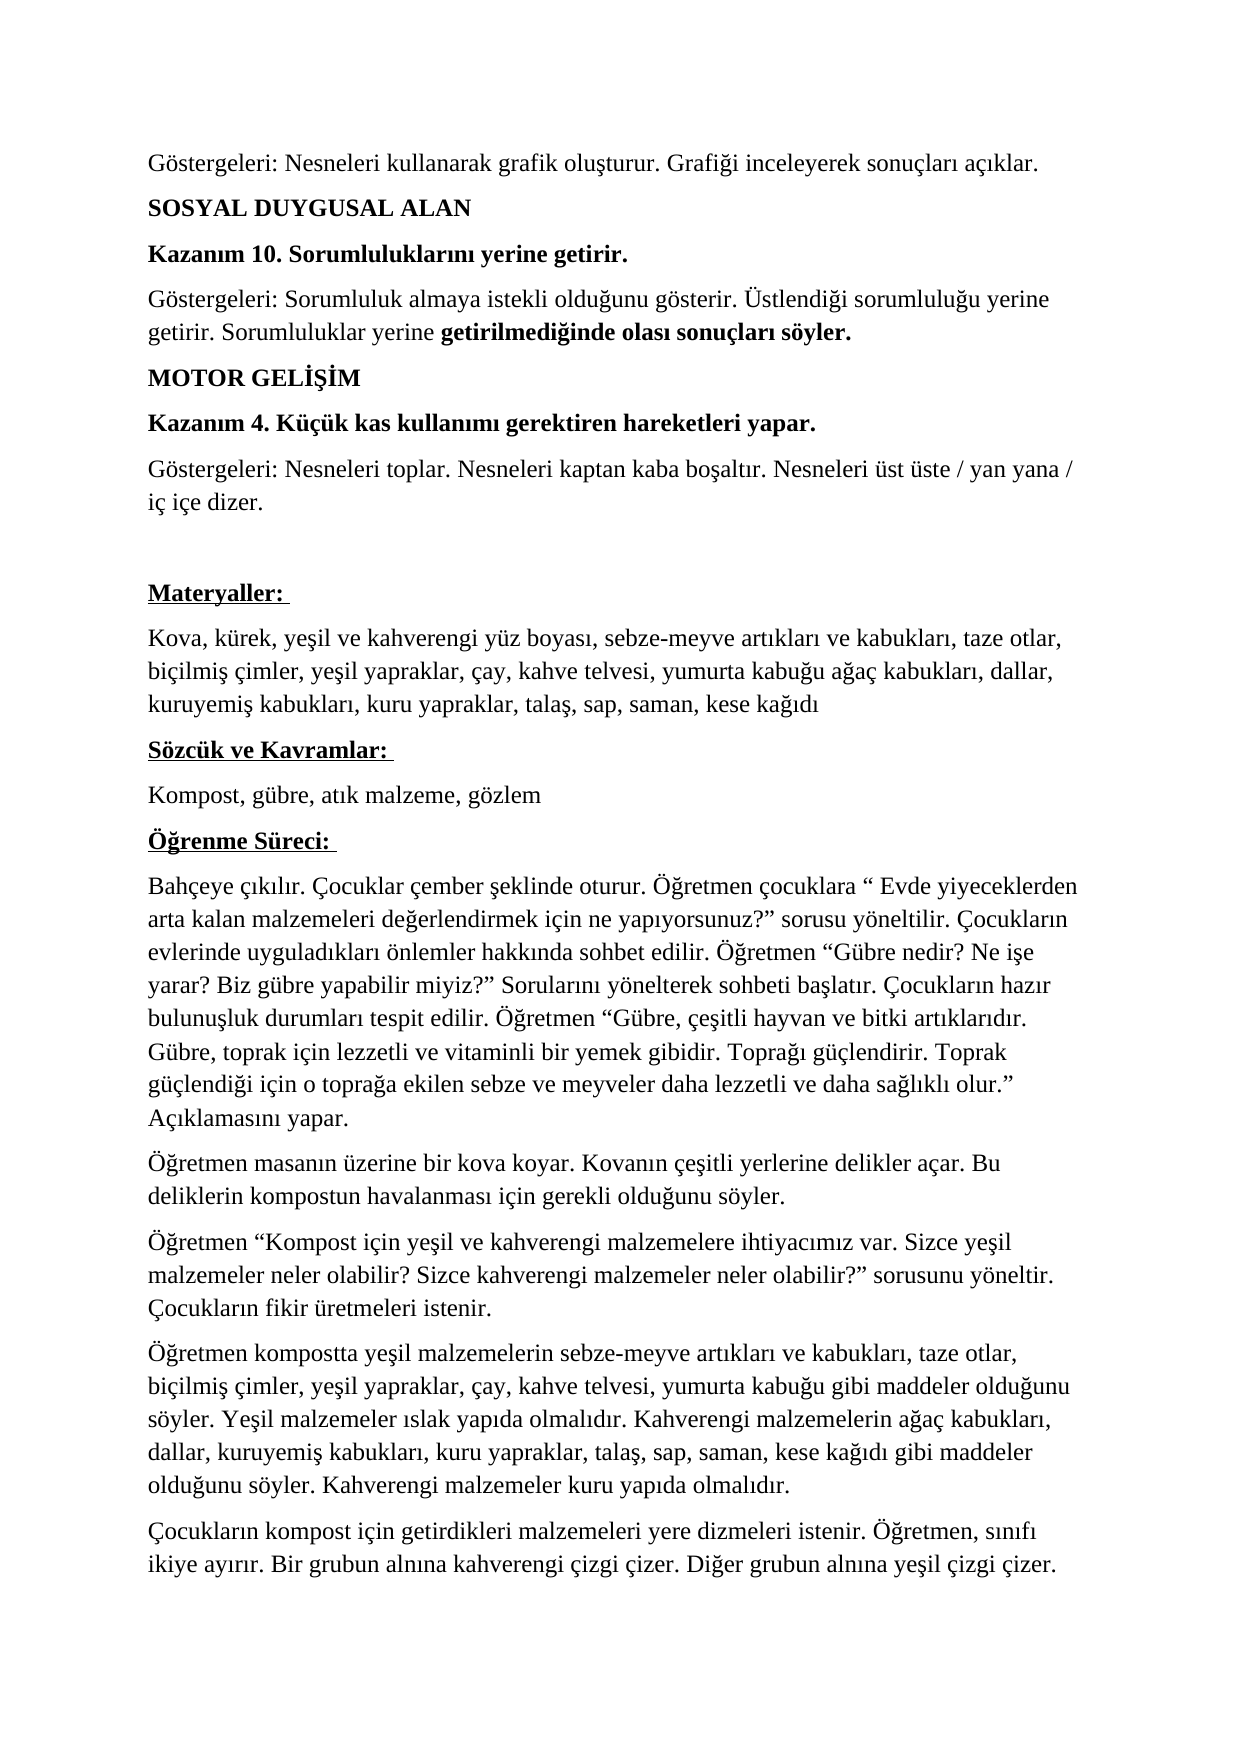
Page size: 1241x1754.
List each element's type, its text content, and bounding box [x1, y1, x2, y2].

text Sözcük ve Kavramlar: [148, 735, 1093, 764]
text Öğrenme Süreci: [148, 826, 1093, 855]
text Göstergeleri: Sorumluluk almaya istekli olduğunu gösterir. Üstlendiği sorumluluğu yerine getirir. Sorumluluklar yerine getirilmediğinde olası sonuçları söyler. [148, 284, 1093, 346]
text Kazanım 10. Sorumluluklarını yerine getirir. [148, 239, 1093, 267]
text Kazanım 4. Küçük kas kullanımı gerektiren hareketleri yapar. [148, 408, 1093, 437]
text Kompost, gübre, atık malzeme, gözlem [148, 780, 1093, 809]
text Kova, kürek, yeşil ve kahverengi yüz boyası, sebze-meyve artıkları ve kabukları, taze otlar, biçilmiş çimler, yeşil yapraklar, çay, kahve telvesi, yumurta kabuğu ağaç kabukları, dallar, kuruyemiş kabukları, kuru yapraklar, talaş, sap, saman, kese kağıdı [148, 623, 1093, 718]
text Öğretmen “Kompost için yeşil ve kahverengi malzemelere ihtiyacımız var. Sizce yeşil malzemeler neler olabilir? Sizce kahverengi malzemeler neler olabilir?” sorusunu yöneltir. Çocukların fikir üretmeleri istenir. [148, 1227, 1093, 1321]
text Öğretmen kompostta yeşil malzemelerin sebze-meyve artıkları ve kabukları, taze otlar, biçilmiş çimler, yeşil yapraklar, çay, kahve telvesi, yumurta kabuğu gibi maddeler olduğunu söyler. Yeşil malzemeler ıslak yapıda olmalıdır. Kahverengi malzemelerin ağaç kabukları, dallar, kuruyemiş kabukları, kuru yapraklar, talaş, sap, saman, kese kağıdı gibi maddeler olduğunu söyler. Kahverengi malzemeler kuru yapıda olmalıdır. [148, 1338, 1093, 1499]
text Materyaller: [148, 578, 1093, 607]
text Göstergeleri: Nesneleri toplar. Nesneleri kaptan kaba boşaltır. Nesneleri üst üste / yan yana / iç içe dizer. [148, 454, 1093, 516]
text Öğretmen masanın üzerine bir kova koyar. Kovanın çeşitli yerlerine delikler açar. Bu deliklerin kompostun havalanması için gerekli olduğunu söyler. [148, 1148, 1093, 1210]
text SOSYAL DUYGUSAL ALAN [148, 193, 1093, 222]
text Bahçeye çıkılır. Çocuklar çember şeklinde oturur. Öğretmen çocuklara “ Evde yiyeceklerden arta kalan malzemeleri değerlendirmek için ne yapıyorsunuz?” sorusu yöneltilir. Çocukların evlerinde uyguladıkları önlemler hakkında sohbet edilir. Öğretmen “Gübre nedir? Ne işe yarar? Biz gübre yapabilir miyiz?” Sorularını yönelterek sohbeti başlatır. Çocukların hazır bulunuşluk durumları tespit edilir. Öğretmen “Gübre, çeşitli hayvan ve bitki artıklarıdır. Gübre, toprak için lezzetli ve vitaminli bir yemek gibidir. Toprağı güçlendirir. Toprak güçlendiği için o toprağa ekilen sebze ve meyveler daha lezzetli ve daha sağlıklı olur.” Açıklamasını yapar. [148, 871, 1093, 1131]
text Göstergeleri: Nesneleri kullanarak grafik oluşturur. Grafiği inceleyerek sonuçları açıklar. [148, 148, 1093, 176]
text MOTOR GELİŞİM [148, 363, 1093, 391]
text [148, 1516, 1093, 1578]
